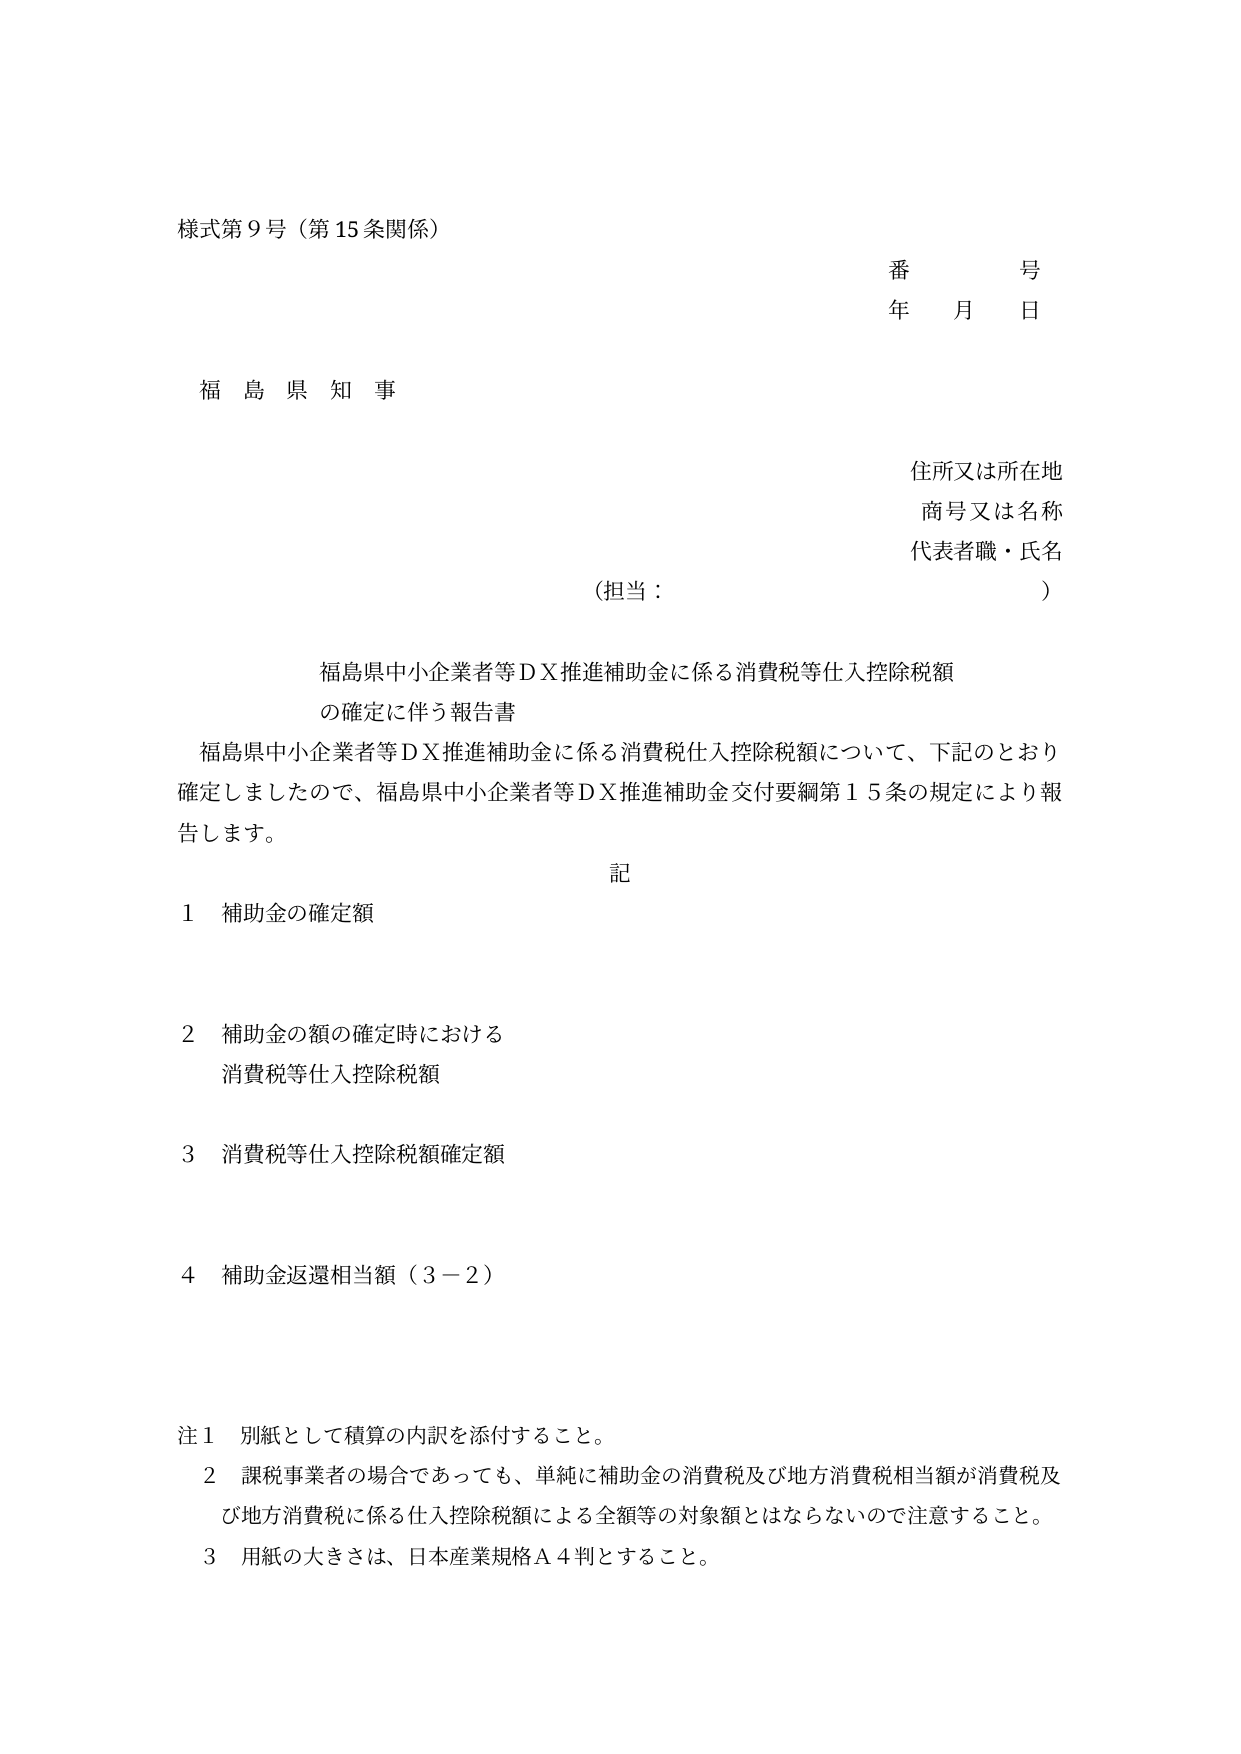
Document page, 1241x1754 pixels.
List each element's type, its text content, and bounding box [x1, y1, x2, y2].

text 番 号 [177, 248, 1041, 289]
text 様式第９号（第15条関係） [177, 208, 1063, 248]
text の確定に伴う報告書 [319, 691, 1063, 731]
text （担当： ） [177, 570, 1063, 610]
text 住所又は所在地 [177, 449, 1063, 490]
text 商号又は名称 [177, 490, 1063, 530]
text 福島県中小企業者等ＤＸ推進補助金に係る消費税仕入控除税額について、下記のとおり確定しましたので、福島県中小企業者等ＤＸ推進補助金交付要綱第１５条の規定により報告します。 [177, 731, 1063, 852]
text ４ 補助金返還相当額（３－２） [177, 1254, 1063, 1294]
text １ 補助金の確定額 [177, 892, 1063, 932]
text ２ 補助金の額の確定時における [177, 1012, 1063, 1053]
text ３ 消費税等仕入控除税額確定額 [177, 1133, 1063, 1173]
text 福島県中小企業者等ＤＸ推進補助金に係る消費税等仕入控除税額 [319, 651, 1063, 691]
text 消費税等仕入控除税額 [221, 1053, 1063, 1093]
text ３ 用紙の大きさは、日本産業規格Ａ４判とすること。 [199, 1535, 1063, 1575]
text ２ 課税事業者の場合であっても、単純に補助金の消費税及び地方消費税相当額が消費税及び地方消費税に係る仕入控除税額による全額等の対象額とはならないので注意すること。 [199, 1455, 1063, 1535]
text 注１ 別紙として積算の内訳を添付すること。 [177, 1414, 1063, 1455]
text 福 島 県 知 事 [199, 369, 1063, 409]
text 年 月 日 [177, 289, 1041, 329]
text 記 [177, 852, 1063, 892]
text 代表者職・氏名 [177, 530, 1063, 570]
